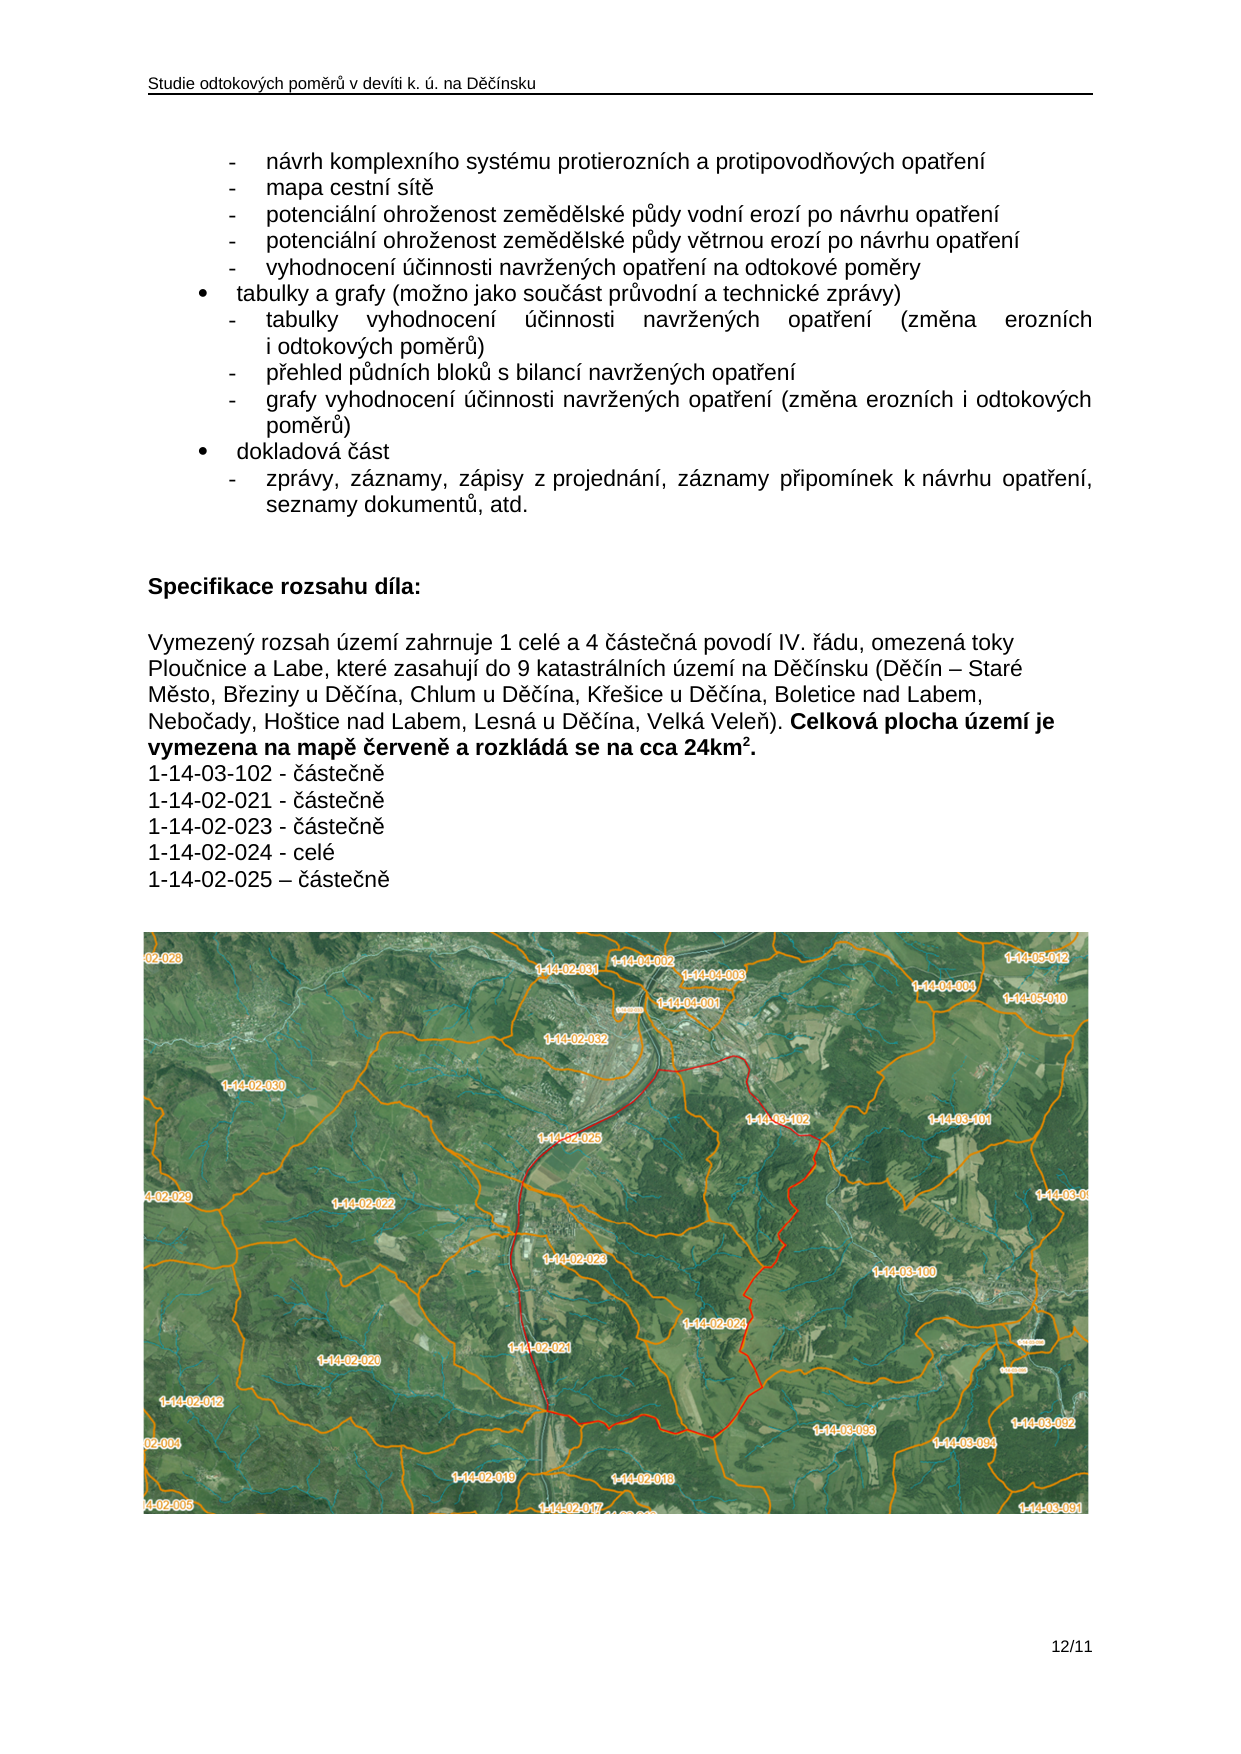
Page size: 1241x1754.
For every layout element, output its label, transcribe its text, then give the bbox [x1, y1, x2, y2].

list tabulky vyhodnocení účinnosti navržených opatření (změna erozních i odtokových poměrů) [228, 306, 1093, 359]
list vyhodnocení účinnosti navržených opatření na odtokové poměry [228, 253, 1093, 280]
list grafy vyhodnocení účinnosti navržených opatření (změna erozních i odtokových poměrů) [228, 386, 1093, 438]
text 1-14-03-102 - částečně [148, 760, 1093, 787]
list potenciální ohroženost zemědělské půdy větrnou erozí po návrhu opatření [228, 227, 1093, 253]
list mapa cestní sítě [228, 174, 1093, 201]
list dokladová část [199, 438, 1093, 465]
text Specifikace rozsahu díla: [148, 573, 1093, 599]
list potenciální ohroženost zemědělské půdy vodní erozí po návrhu opatření [228, 201, 1093, 227]
text 1-14-02-024 - celé [148, 839, 1093, 866]
text 1-14-02-021 - částečně [148, 787, 1093, 813]
list zprávy, záznamy, zápisy z projednání, záznamy připomínek k návrhu opatření, seznamy dokumentů, atd. [228, 465, 1093, 517]
list přehled půdních bloků s bilancí navržených opatření [228, 359, 1093, 386]
list tabulky a grafy (možno jako součást průvodní a technické zprávy) [199, 280, 1093, 306]
text 1-14-02-025 – částečně [148, 866, 1093, 892]
text Vymezený rozsah území zahrnuje 1 celé a 4 částečná povodí IV. řádu, omezená toky Ploučnice a Labe, které zasahují do 9 katastrálních území na Děčínsku (Děčín – Staré Město, Březiny u Děčína, Chlum u Děčína, Křešice u Děčína, Boletice nad Labem, Nebočady, Hoštice nad Labem, Lesná u Děčína, Velká Veleň). Celková plocha území je vymezena na mapě červeně a rozkládá se na cca 24km2. [148, 628, 1093, 760]
text 1-14-02-023 - částečně [148, 813, 1093, 839]
list návrh komplexního systému protierozních a protipovodňových opatření [228, 148, 1093, 174]
picture [143, 932, 1089, 1514]
